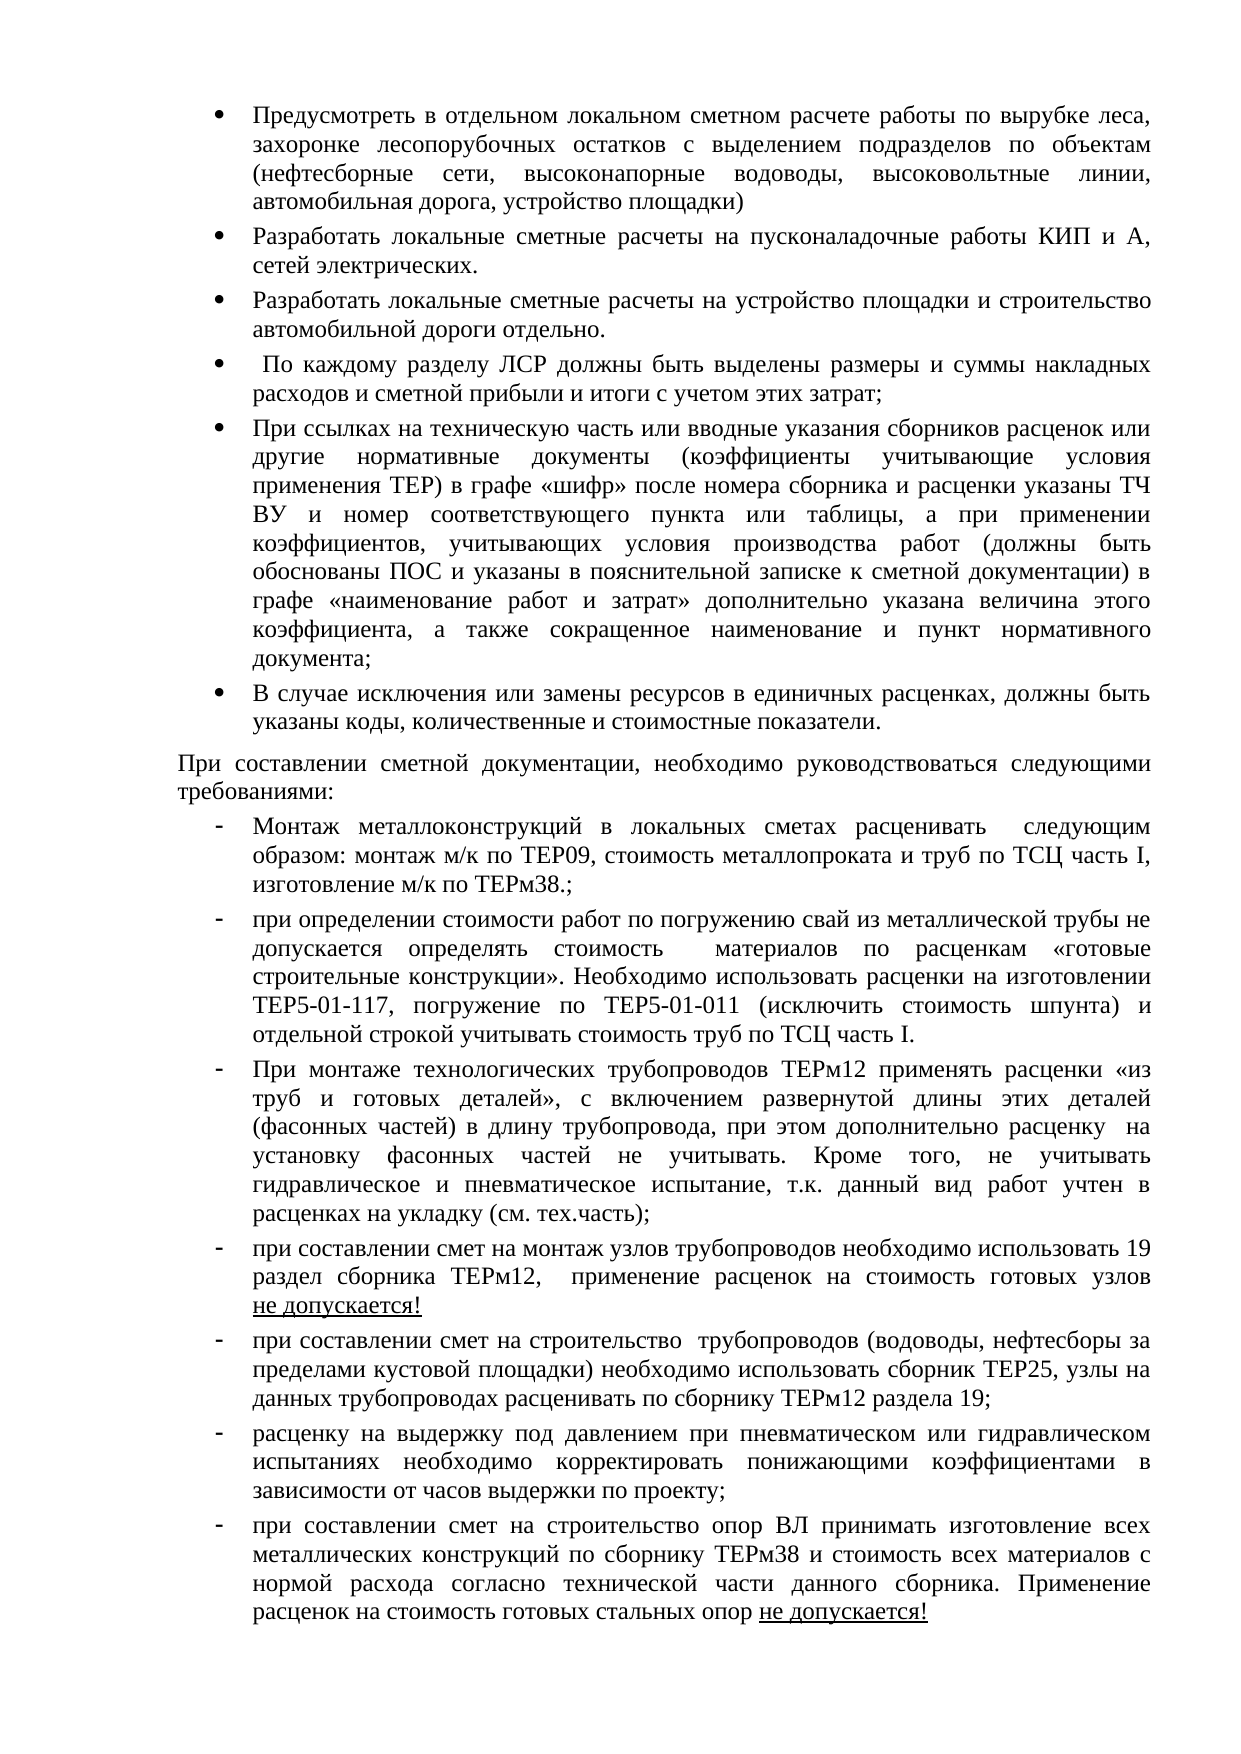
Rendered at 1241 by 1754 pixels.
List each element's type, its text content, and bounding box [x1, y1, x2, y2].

text При составлении сметной документации, необходимо руководствоваться следующими требованиями: [177, 748, 1152, 805]
list при определении стоимости работ по погружению свай из металлической трубы не допускается определять стоимость материалов по расценкам «готовые строительные конструкции». Необходимо использовать расценки на изготовлении ТЕР5-01-117, погружение по ТЕР5-01-011 (исключить стоимость шпунта) и отдельной строкой учитывать стоимость труб по ТСЦ часть I. [215, 904, 1152, 1048]
list расценку на выдержку под давлением при пневматическом или гидравлическом испытаниях необходимо корректировать понижающими коэффициентами в зависимости от часов выдержки по проекту; [215, 1418, 1152, 1504]
list В случае исключения или замены ресурсов в единичных расценках, должны быть указаны коды, количественные и стоимостные показатели. [215, 678, 1152, 735]
list Разработать локальные сметные расчеты на пусконаладочные работы КИП и А, сетей электрических. [215, 221, 1152, 279]
list При ссылках на техническую часть или вводные указания сборников расценок или другие нормативные документы (коэффициенты учитывающие условия применения ТЕР) в графе «шифр» после номера сборника и расценки указаны ТЧ ВУ и номер соответствующего пункта или таблицы, а при применении коэффициентов, учитывающих условия производства работ (должны быть обоснованы ПОС и указаны в пояснительной записке к сметной документации) в графе «наименование работ и затрат» дополнительно указана величина этого коэффициента, а также сокращенное наименование и пункт нормативного документа; [215, 413, 1152, 671]
list при составлении смет на строительство опор ВЛ принимать изготовление всех металлических конструкций по сборнику ТЕРм38 и стоимость всех материалов с нормой расхода согласно технической части данного сборника. Применение расценок на стоимость готовых стальных опор не допускается! [215, 1510, 1152, 1625]
list при составлении смет на строительство трубопроводов (водоводы, нефтесборы за пределами кустовой площадки) необходимо использовать сборник ТЕР25, узлы на данных трубопроводах расценивать по сборнику ТЕРм12 раздела 19; [215, 1325, 1152, 1411]
list Разработать локальные сметные расчеты на устройство площадки и строительство автомобильной дороги отдельно. [215, 285, 1152, 343]
list Предусмотреть в отдельном локальном сметном расчете работы по вырубке леса, захоронке лесопорубочных остатков с выделением подразделов по объектам (нефтесборные сети, высоконапорные водоводы, высоковольтные линии, автомобильная дорога, устройство площадки) [215, 100, 1152, 215]
list По каждому разделу ЛСР должны быть выделены размеры и суммы накладных расходов и сметной прибыли и итоги с учетом этих затрат; [215, 349, 1152, 406]
list При монтаже технологических трубопроводов ТЕРм12 применять расценки «из труб и готовых деталей», с включением развернутой длины этих деталей (фасонных частей) в длину трубопровода, при этом дополнительно расценку на установку фасонных частей не учитывать. Кроме того, не учитывать гидравлическое и пневматическое испытание, т.к. данный вид работ учтен в расценках на укладку (см. тех.часть); [215, 1054, 1152, 1226]
list Монтаж металлоконструкций в локальных сметах расценивать следующим образом: монтаж м/к по ТЕР09, стоимость металлопроката и труб по ТСЦ часть I, изготовление м/к по ТЕРм38.; [215, 811, 1152, 898]
list при составлении смет на монтаж узлов трубопроводов необходимо использовать 19 раздел сборника ТЕРм12, применение расценок на стоимость готовых узлов не допускается! [215, 1233, 1152, 1319]
